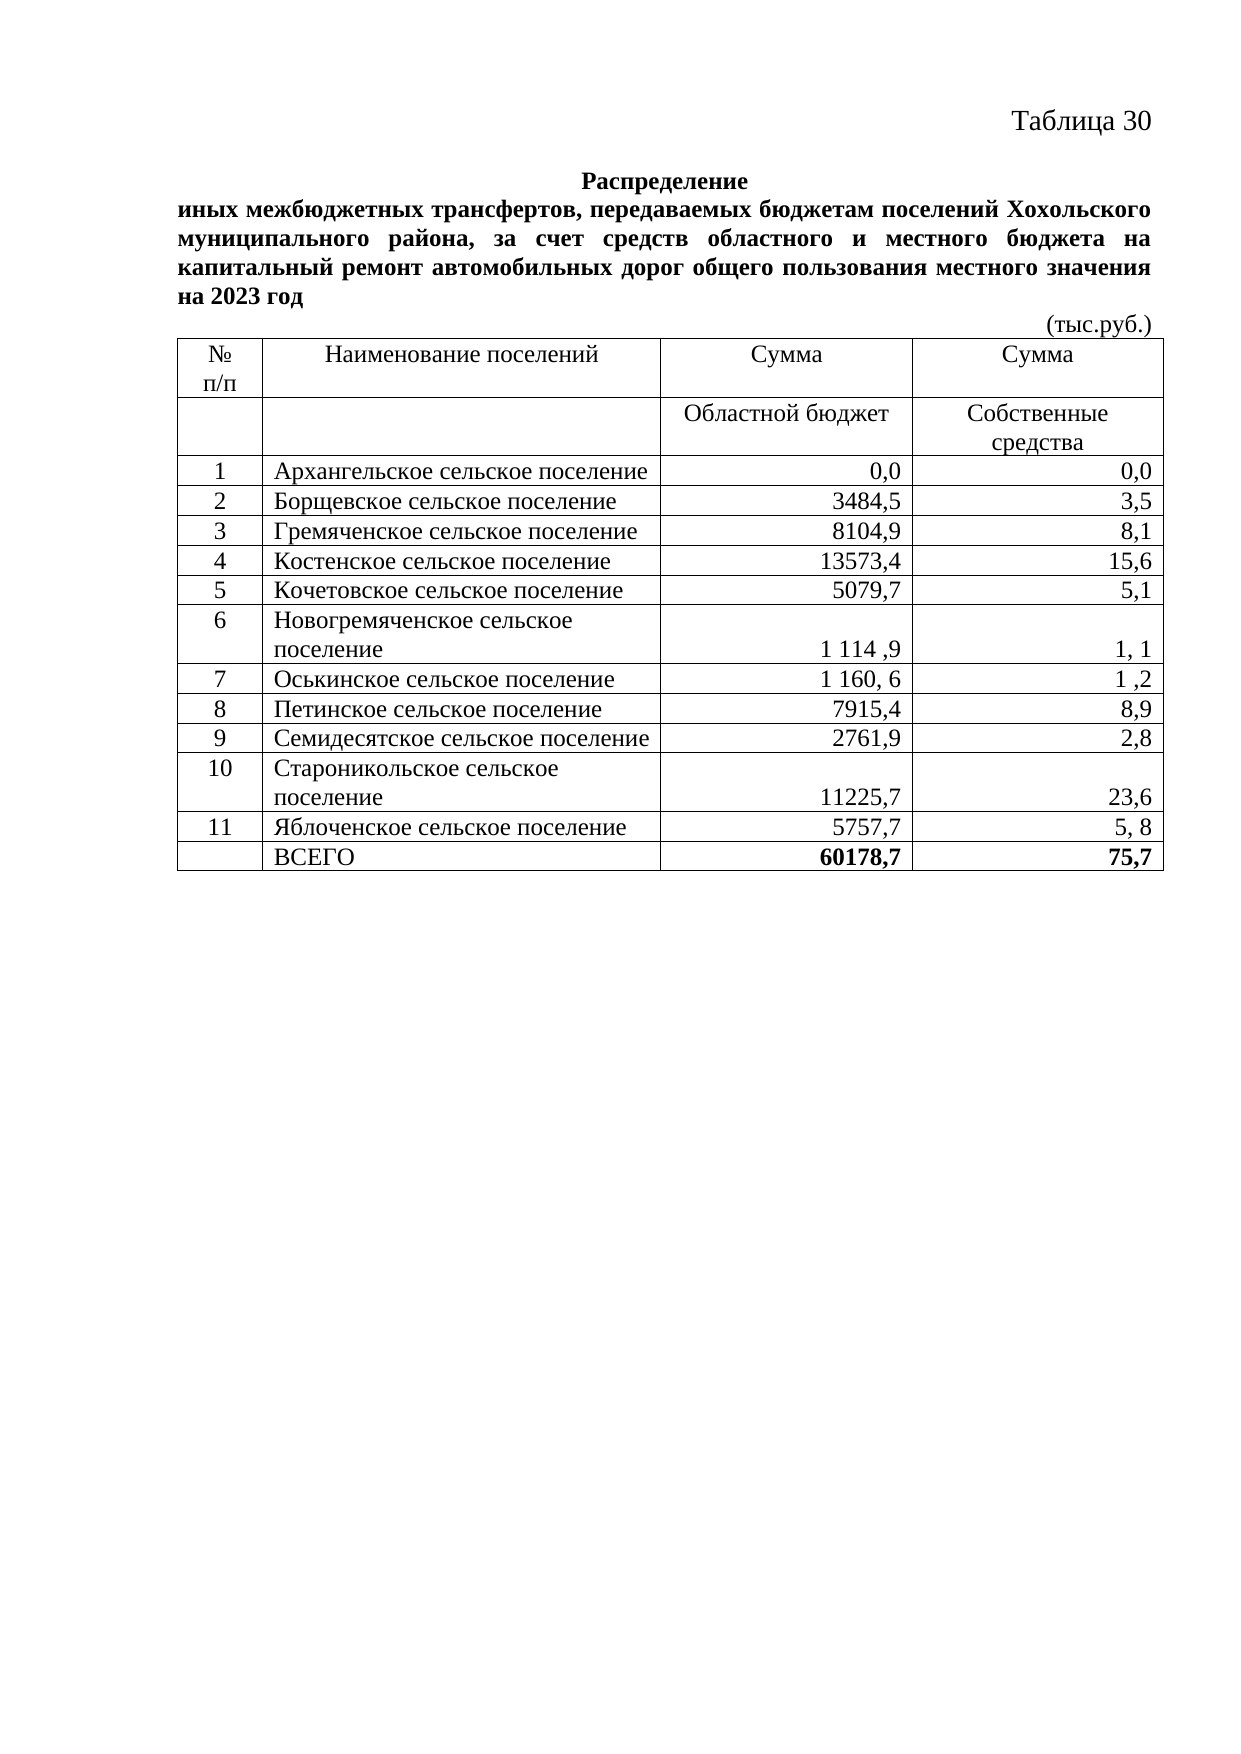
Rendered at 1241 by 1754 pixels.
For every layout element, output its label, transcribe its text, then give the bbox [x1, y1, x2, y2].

table_cell [178, 842, 262, 870]
table_cell 7915,4 [661, 694, 912, 722]
table_cell 2761,9 [661, 724, 912, 752]
table_header Сумма [661, 339, 912, 397]
table_cell 13573,4 [661, 546, 912, 574]
table_cell 5 [178, 576, 262, 604]
table_cell 3484,5 [661, 486, 912, 515]
table_cell 10 [178, 753, 262, 811]
table_cell 2,8 [913, 724, 1163, 752]
table_cell Кочетовское сельское поселение [263, 576, 660, 604]
table_cell 8 [178, 694, 262, 722]
table_cell Собственные средства [913, 398, 1163, 455]
table_cell [263, 398, 660, 455]
table_cell 5,1 [913, 576, 1163, 604]
table_header Сумма [913, 339, 1163, 397]
table_header № п/п [178, 339, 262, 397]
table_cell 0,0 [913, 456, 1163, 485]
table_cell 7 [178, 664, 262, 693]
table_cell 8,1 [913, 516, 1163, 545]
table_cell Архангельское сельское поселение [263, 456, 660, 485]
table_cell Гремяченское сельское поселение [263, 516, 660, 545]
table_cell Староникольское сельское поселение [263, 753, 660, 811]
table_cell 1 114 ,9 [661, 605, 912, 663]
table_cell Областной бюджет [661, 398, 912, 455]
table_cell 2 [178, 486, 262, 515]
table_cell 1, 1 [913, 605, 1163, 663]
table_cell 15,6 [913, 546, 1163, 574]
table_cell 3,5 [913, 486, 1163, 515]
table_cell 0,0 [661, 456, 912, 485]
table_cell 11225,7 [661, 753, 912, 811]
table_cell 4 [178, 546, 262, 574]
table_cell 1 160, 6 [661, 664, 912, 693]
table_cell 3 [178, 516, 262, 545]
table_cell 11 [178, 812, 262, 841]
table_cell Яблоченское сельское поселение [263, 812, 660, 841]
table_cell ВСЕГО [263, 842, 660, 870]
table_cell 8,9 [913, 694, 1163, 722]
table_cell 1 ,2 [913, 664, 1163, 693]
table_cell 8104,9 [661, 516, 912, 545]
table_cell 5757,7 [661, 812, 912, 841]
table_cell 9 [178, 724, 262, 752]
table_cell 1 [178, 456, 262, 485]
table_cell Семидесятское сельское поселение [263, 724, 660, 752]
table_header Наименование поселений [263, 339, 660, 397]
table_cell Петинское сельское поселение [263, 694, 660, 722]
table_cell [178, 398, 262, 455]
text Таблица 30 [177, 103, 1152, 137]
table_cell Оськинское сельское поселение [263, 664, 660, 693]
table_cell 23,6 [913, 753, 1163, 811]
table_cell 5079,7 [661, 576, 912, 604]
table_cell Новогремяченское сельское поселение [263, 605, 660, 663]
table_cell 5, 8 [913, 812, 1163, 841]
table_cell 75,7 [913, 842, 1163, 870]
text Распределение [177, 166, 1152, 194]
text (тыс.руб.) [177, 309, 1152, 338]
table_cell Костенское сельское поселение [263, 546, 660, 574]
table_cell Борщевское сельское поселение [263, 486, 660, 515]
text иных межбюджетных трансфертов, передаваемых бюджетам поселений Хохольского муниципального района, за счет средств областного и местного бюджета на капитальный ремонт автомобильных дорог общего пользования местного значения на 2023 год [177, 194, 1152, 309]
table_cell 6 [178, 605, 262, 663]
table_cell 60178,7 [661, 842, 912, 870]
